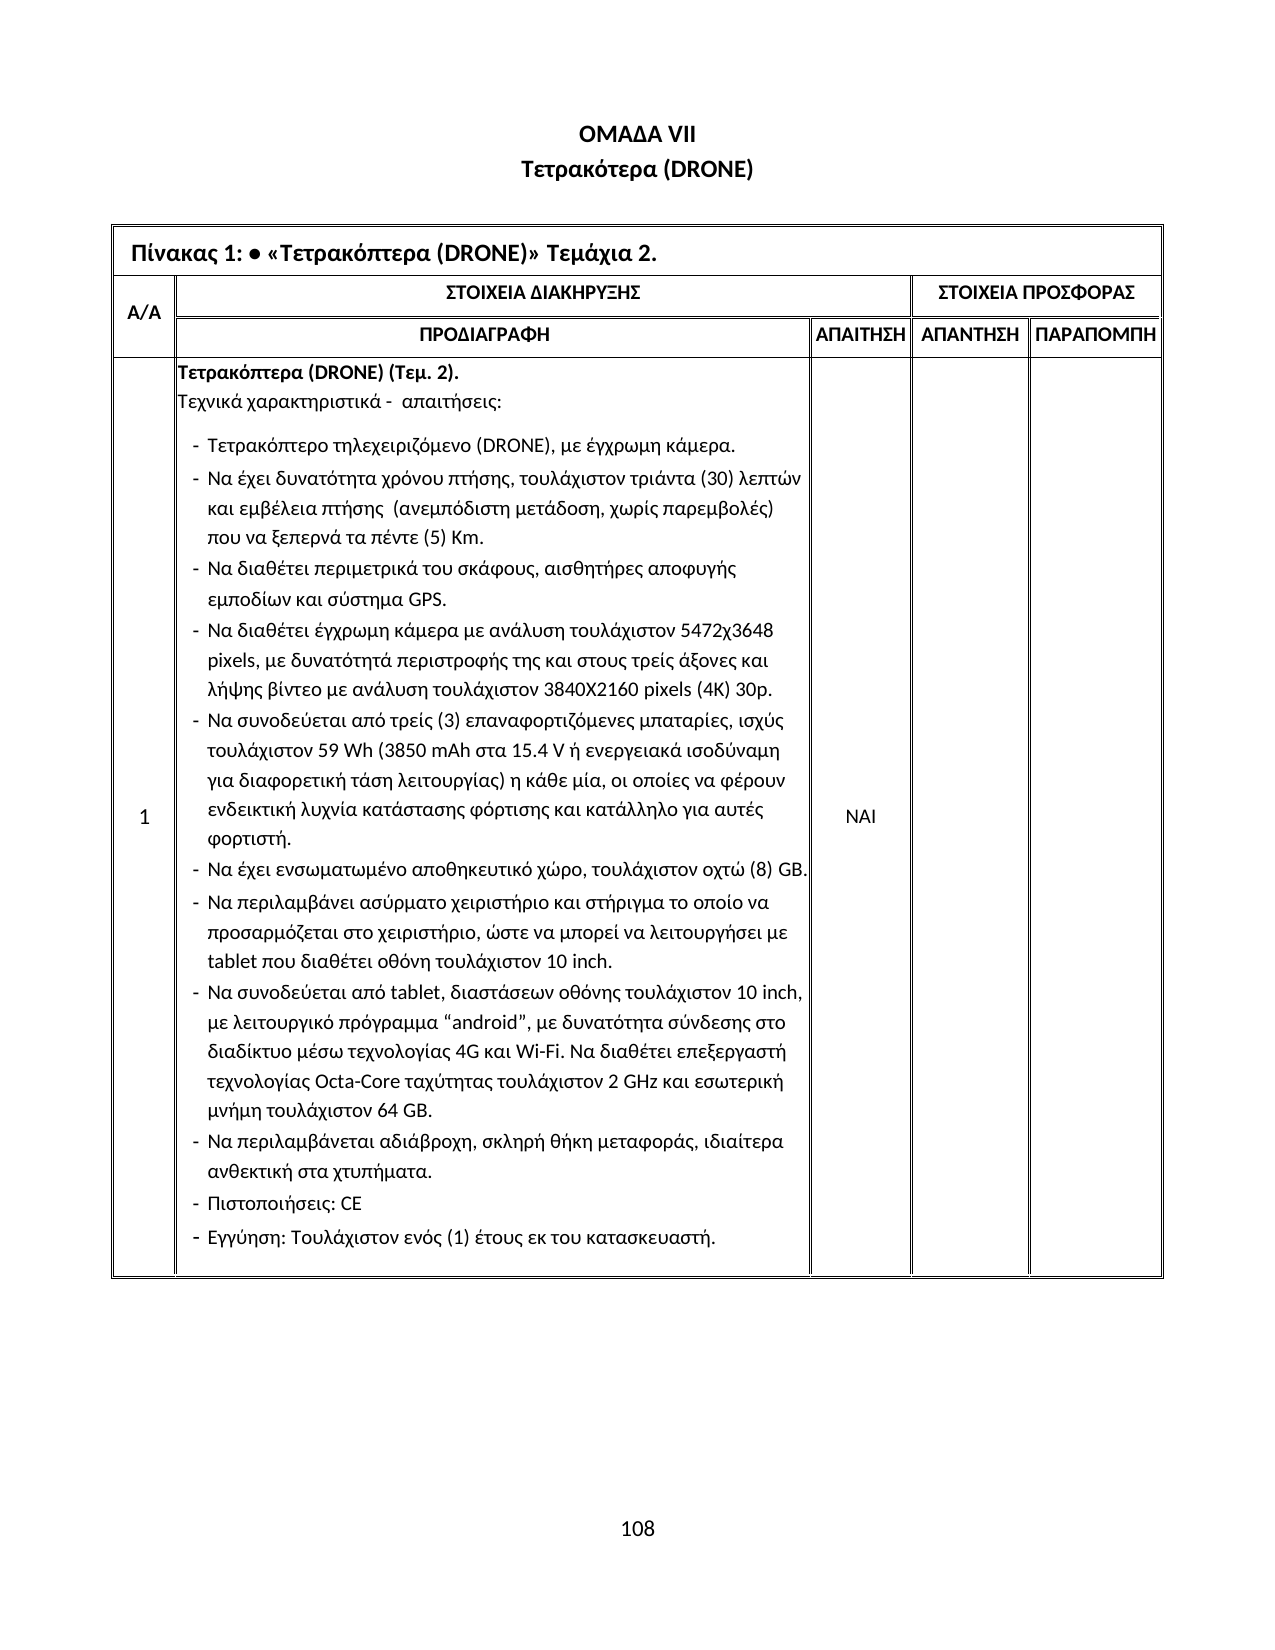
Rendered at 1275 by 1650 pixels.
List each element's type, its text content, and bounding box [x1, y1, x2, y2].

text Τετρακότερα (DRONE) [118, 153, 1156, 184]
text ΟΜΑΔΑ VII [118, 118, 1156, 149]
table_header Πίνακας 1: • «Τετρακόπτερα (DRONE)» Τεμάχια 2. [114, 227, 1161, 275]
table_cell [911, 358, 1029, 1276]
table_cell ΑΠΑΙΤΗΣΗ [812, 319, 910, 357]
table_cell ΠΡΟΔΙΑΓΡΑΦΗ [177, 319, 809, 357]
table_cell Α/Α [114, 276, 174, 357]
table_cell ΑΠΑΝΤΗΣΗ [913, 319, 1028, 357]
table_cell ΣΤΟΙΧΕΙΑ ΠΡΟΣΦΟΡΑΣ [913, 276, 1161, 316]
table_cell [1029, 358, 1161, 1276]
table_cell 1 [114, 358, 175, 1276]
table_cell Τετρακόπτερα (DRONE) (Τεμ. 2). Τεχνικά χαρακτηριστικά - απαιτήσεις: Τετρακόπτερο τηλεχειριζόμενο (DRONE), με έγχρωμη κάμερα. Να έχει δυνατότητα χρόνου πτήσης, τουλάχιστον τριάντα (30) λεπτών και εμβέλεια πτήσης (ανεμπόδιστη μετάδοση, χωρίς παρεμβολές) που να ξεπερνά τα πέντε (5) Km. Να διαθέτει περιμετρικά του σκάφους, αισθητήρες αποφυγής εμποδίων και σύστημα GPS. Να διαθέτει έγχρωμη κάμερα με ανάλυση τουλάχιστον 5472χ3648 pixels, με δυνατότητά περιστροφής της και στους τρείς άξονες και λήψης βίντεο με ανάλυση τουλάχιστον 3840Χ2160 pixels (4Κ) 30p. Να συνοδεύεται από τρείς (3) επαναφορτιζόμενες μπαταρίες, ισχύς τουλάχιστον 59 Wh (3850 mAh στα 15.4 V ή ενεργειακά ισοδύναμη για διαφορετική τάση λειτουργίας) η κάθε μία, οι οποίες να φέρουν ενδεικτική λυχνία κατάστασης φόρτισης και κατάλληλο για αυτές φορτιστή. Να έχει ενσωματωμένο αποθηκευτικό χώρο, τουλάχιστον οχτώ (8) GB. Να περιλαμβάνει ασύρματο χειριστήριο και στήριγμα το οποίο να προσαρμόζεται στο χειριστήριο, ώστε να μπορεί να λειτουργήσει με tablet που διαθέτει οθόνη τουλάχιστον 10 inch. Να συνοδεύεται από tablet, διαστάσεων οθόνης τουλάχιστον 10 inch, με λειτουργικό πρόγραμμα “android”, με δυνατότητα σύνδεσης στο διαδίκτυο μέσω τεχνολογίας 4G και Wi-Fi. Να διαθέτει επεξεργαστή τεχνολογίας Octa-Core ταχύτητας τουλάχιστον 2 GHz και εσωτερική μνήμη τουλάχιστον 64 GB. Να περιλαμβάνεται αδιάβροχη, σκληρή θήκη μεταφοράς, ιδιαίτερα ανθεκτική στα χτυπήματα. Πιστοποιήσεις: CE Εγγύηση: Τουλάχιστον ενός (1) έτους εκ του κατασκευαστή. [175, 358, 810, 1276]
table_cell ΠΑΡΑΠΟΜΠΗ [1029, 316, 1162, 357]
table_cell ΝΑΙ [810, 358, 911, 1276]
table_cell ΣΤΟΙΧΕΙΑ ΔΙΑΚΗΡΥΞΗΣ [177, 276, 910, 316]
